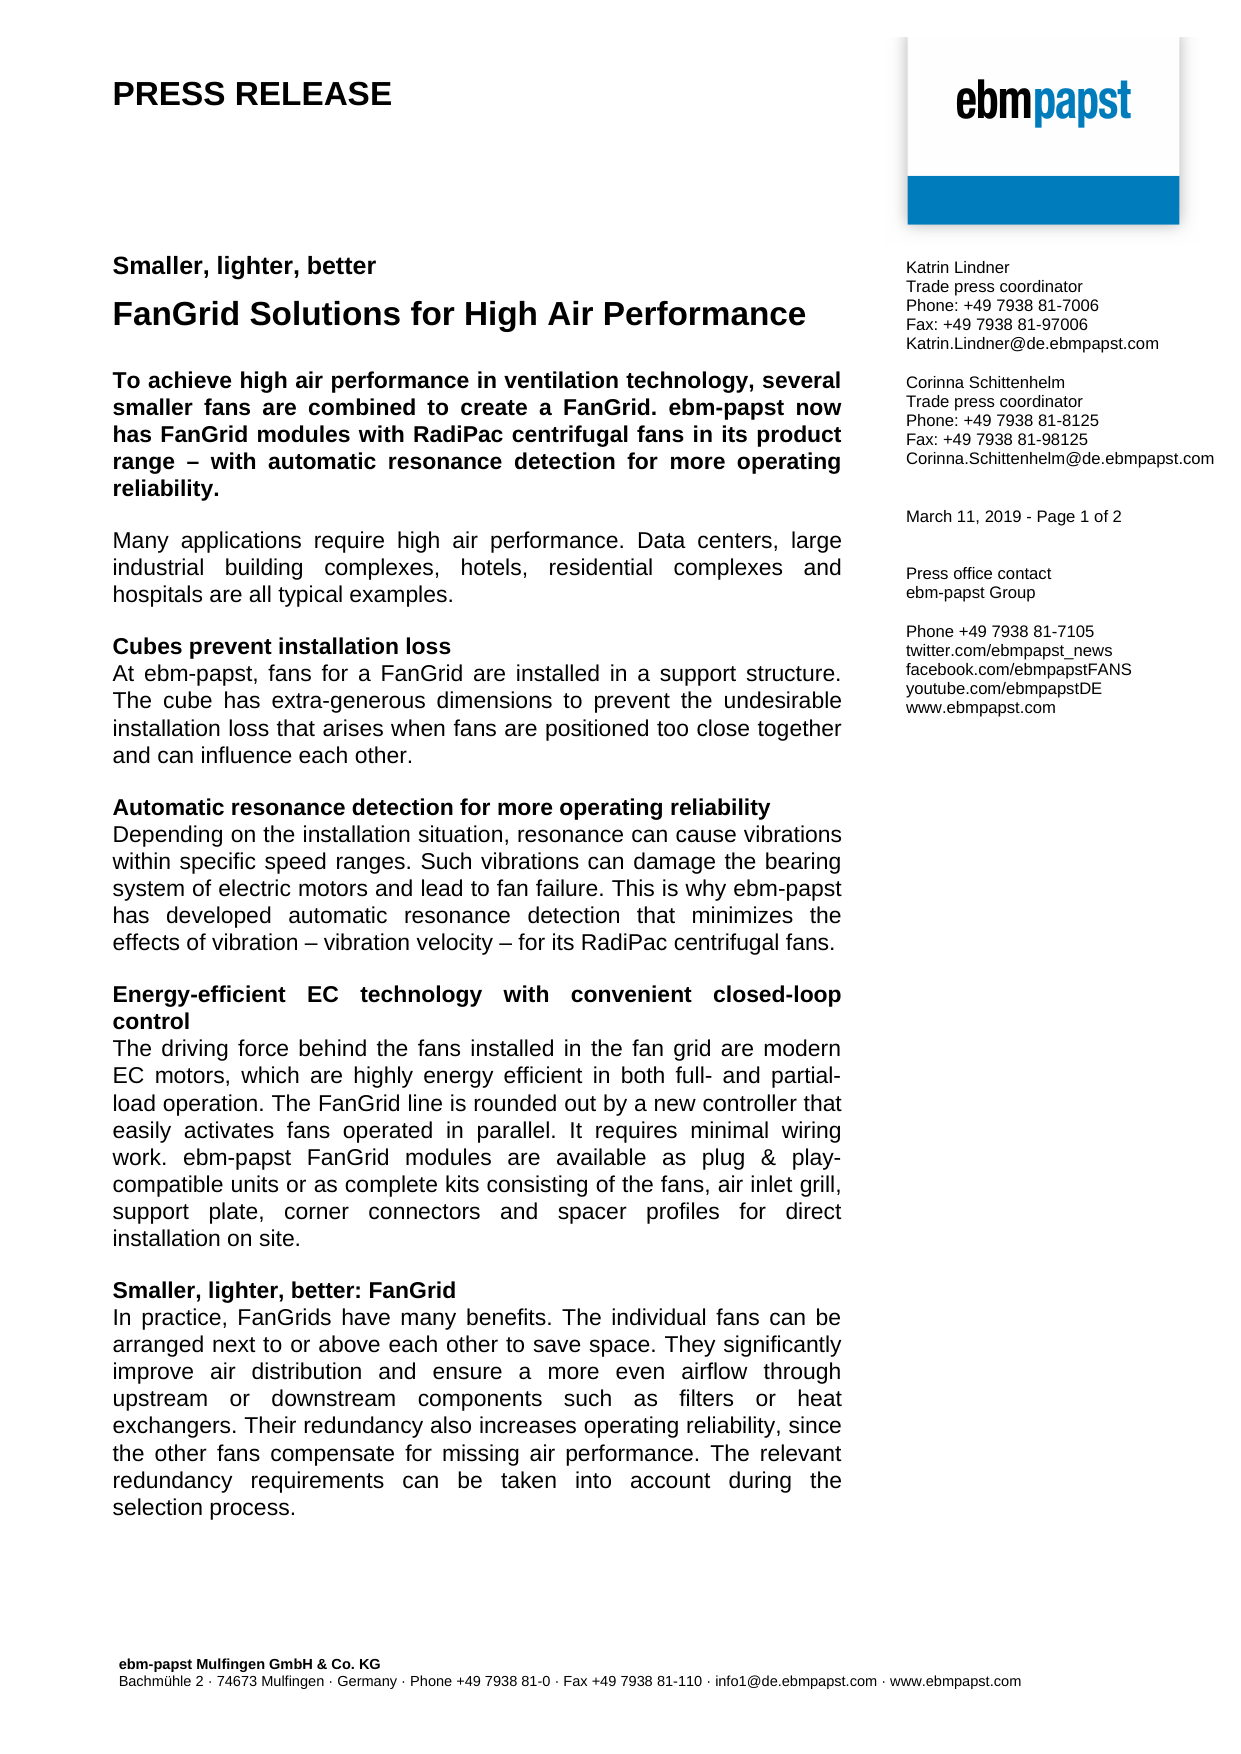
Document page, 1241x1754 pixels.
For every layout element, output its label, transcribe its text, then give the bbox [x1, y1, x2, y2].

text Automatic resonance detection for more operating reliability [112, 793, 842, 820]
text The driving force behind the fans installed in the fan grid are modern EC motors, which are highly energy efficient in both full- and partial-load operation. The FanGrid line is rounded out by a new controller that easily activates fans operated in parallel. It requires minimal wiring work. ebm-papst FanGrid modules are available as plug & play-compatible units or as complete kits consisting of the fans, air inlet grill, support plate, corner connectors and spacer profiles for direct installation on site. [112, 1035, 842, 1251]
text Depending on the installation situation, resonance can cause vibrations within specific speed ranges. Such vibrations can damage the bearing system of electric motors and lead to fan failure. This is why ebm-papst has developed automatic resonance detection that minimizes the effects of vibration – vibration velocity – for its RadiPac centrifugal fans. [112, 820, 842, 956]
text Cubes prevent installation loss [112, 633, 842, 660]
text At ebm-papst, fans for a FanGrid are installed in a support structure. The cube has extra-generous dimensions to prevent the undesirable installation loss that arises when fans are positioned too close together and can influence each other. [112, 660, 842, 768]
text In practice, FanGrids have many benefits. The individual fans can be arranged next to or above each other to save space. They significantly improve air distribution and ensure a more even airflow through upstream or downstream components such as filters or heat exchangers. Their redundancy also increases operating reliability, since the other fans compensate for missing air performance. The relevant redundancy requirements can be taken into account during the selection process. [112, 1303, 842, 1520]
text To achieve high air performance in ventilation technology, several smaller fans are combined to create a FanGrid. ebm-papst now has FanGrid modules with RadiPac centrifugal fans in its product range – with automatic resonance detection for more operating reliability. [112, 366, 842, 501]
text Energy-efficient EC technology with convenient closed-loop control [112, 981, 842, 1035]
text Many applications require high air performance. Data centers, large industrial building complexes, hotels, residential complexes and hospitals are all typical examples. [112, 526, 842, 608]
text Smaller, lighter, better: FanGrid [112, 1276, 842, 1303]
